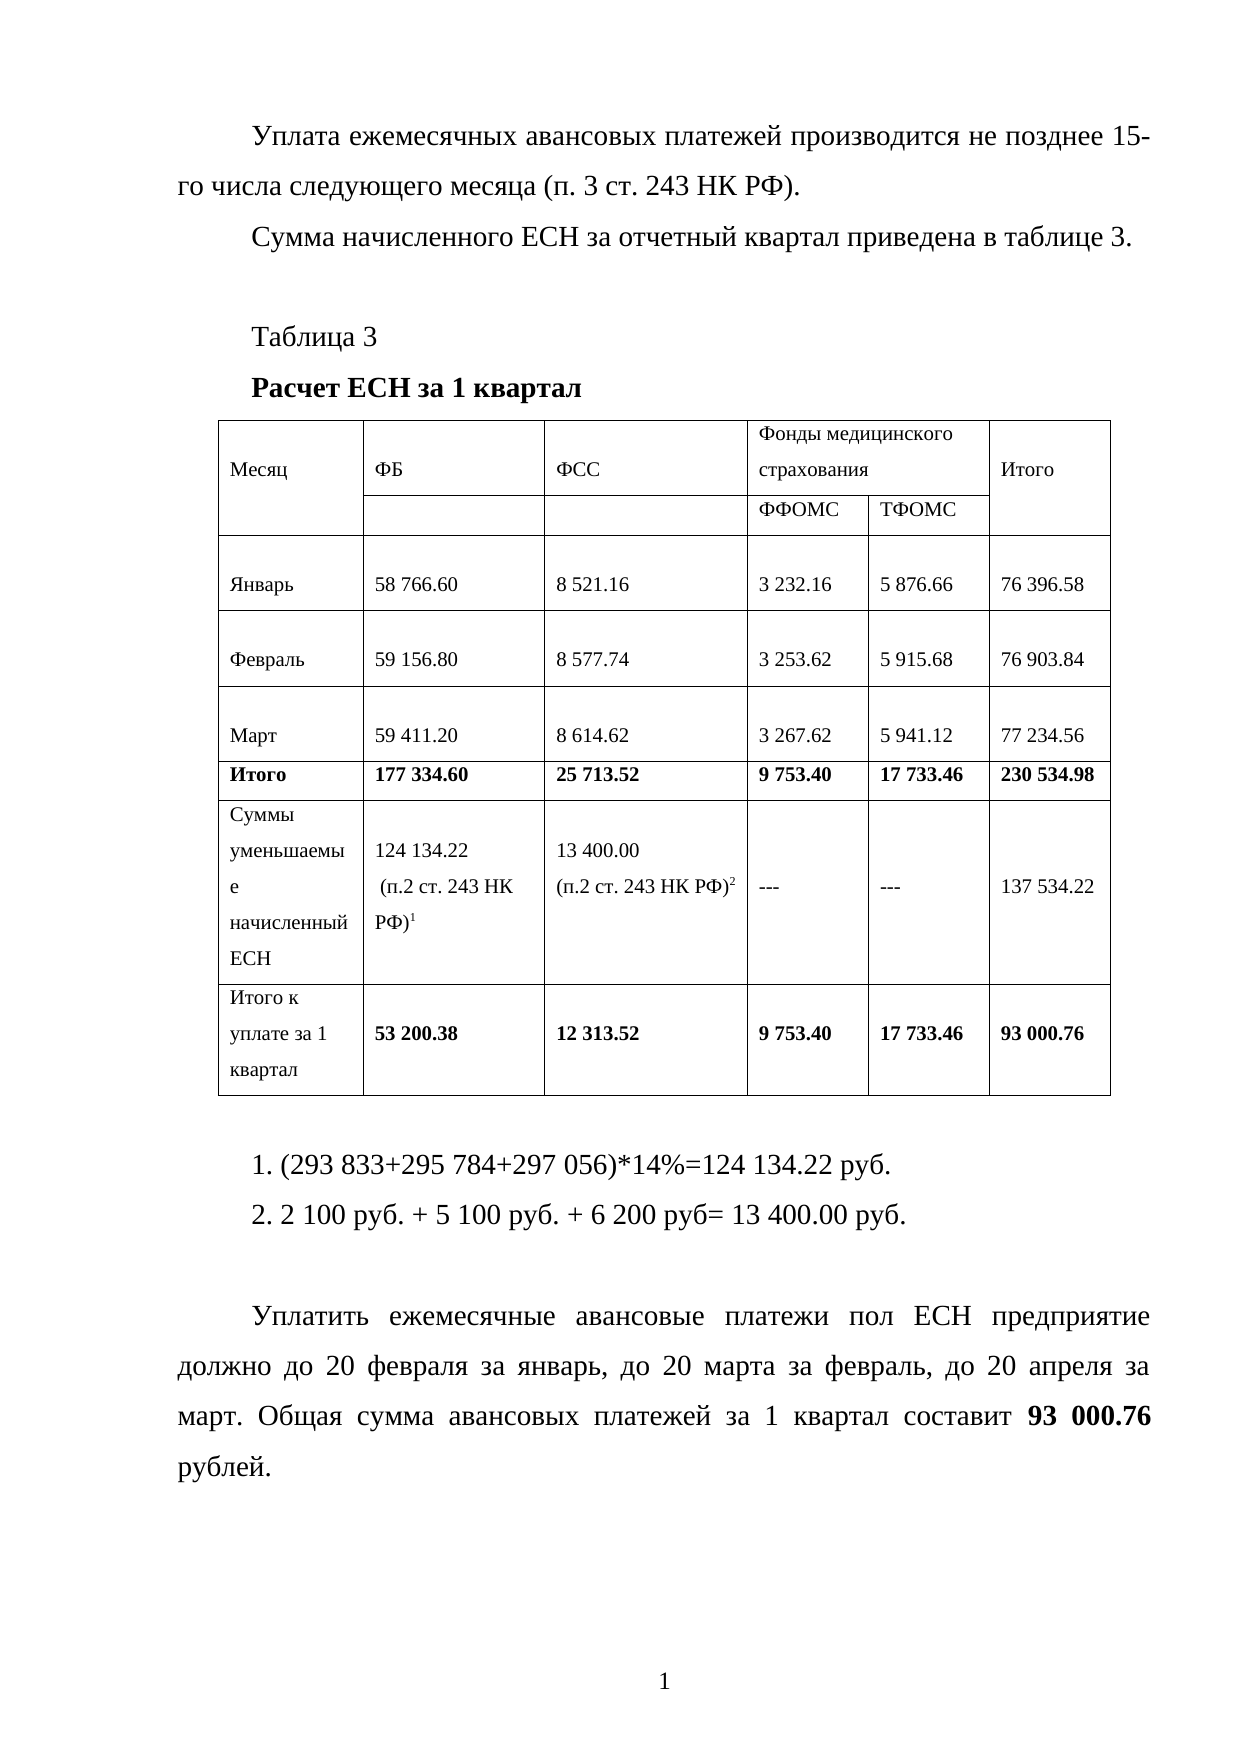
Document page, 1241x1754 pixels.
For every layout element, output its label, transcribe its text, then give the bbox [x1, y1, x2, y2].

text Сумма начисленного ЕСН за отчетный квартал приведена в таблице 3. [177, 219, 1152, 252]
table_cell 3 253.62 [748, 611, 868, 686]
table_cell Февраль [219, 611, 363, 686]
table_cell 3 232.16 [748, 536, 868, 610]
table_cell 93 000.76 [990, 985, 1110, 1095]
table_cell 76 903.84 [990, 611, 1110, 686]
table_cell 177 334.60 [364, 762, 544, 800]
table_cell 59 156.80 [364, 611, 544, 686]
table_header Месяц [219, 421, 363, 535]
table_cell 230 534.98 [990, 762, 1110, 800]
table_cell 12 313.52 [545, 985, 747, 1095]
table_header Фонды медицинского страхования [748, 421, 989, 495]
table_cell 5 941.12 [869, 687, 989, 761]
table_cell 5 876.66 [869, 536, 989, 610]
table_cell Январь [219, 536, 363, 610]
table_header Итого [990, 421, 1110, 535]
table_cell 9 753.40 [748, 985, 868, 1095]
table_cell [545, 496, 747, 535]
table_cell Март [219, 687, 363, 761]
table_cell 25 713.52 [545, 762, 747, 800]
table_cell --- [869, 801, 989, 984]
table_cell --- [748, 801, 868, 984]
table_cell 77 234.56 [990, 687, 1110, 761]
table_header ФСС [545, 421, 747, 495]
table_cell [364, 496, 544, 535]
table_cell Суммы уменьшаемые начисленный ЕСН [219, 801, 363, 984]
table_cell 8 614.62 [545, 687, 747, 761]
text Уплата ежемесячных авансовых платежей производится не позднее 15-го числа следующего месяца (п. 3 ст. 243 НК РФ). [177, 118, 1152, 202]
text 2. 2 100 руб. + 5 100 руб. + 6 200 руб= 13 400.00 руб. [177, 1197, 1152, 1231]
table_cell 13 400.00 (п.2 ст. 243 НК РФ)2 [545, 801, 747, 984]
table_cell Итого [219, 762, 363, 800]
table_cell Итого к уплате за 1 квартал [219, 985, 363, 1095]
table_cell 9 753.40 [748, 762, 868, 800]
table_cell ТФОМС [869, 496, 989, 535]
text Расчет ЕСН за 1 квартал [177, 370, 1152, 403]
table_cell 8 521.16 [545, 536, 747, 610]
table_cell 5 915.68 [869, 611, 989, 686]
text 1. (293 833+295 784+297 056)*14%=124 134.22 руб. [177, 1147, 1152, 1180]
table_cell 8 577.74 [545, 611, 747, 686]
table_cell 58 766.60 [364, 536, 544, 610]
table_header ФБ [364, 421, 544, 495]
table_cell 53 200.38 [364, 985, 544, 1095]
text Таблица 3 [177, 319, 1152, 353]
table_cell 17 733.46 [869, 985, 989, 1095]
table_cell 124 134.22 (п.2 ст. 243 НК РФ)1 [364, 801, 544, 984]
table_cell 17 733.46 [869, 762, 989, 800]
table_cell ФФОМС [748, 496, 868, 535]
table_cell 76 396.58 [990, 536, 1110, 610]
table_cell 3 267.62 [748, 687, 868, 761]
text Уплатить ежемесячные авансовые платежи пол ЕСН предприятие должно до 20 февраля за январь, до 20 марта за февраль, до 20 апреля за март. Общая сумма авансовых платежей за 1 квартал составит 93 000.76 рублей. [177, 1298, 1152, 1482]
table_cell 137 534.22 [990, 801, 1110, 984]
table_cell 59 411.20 [364, 687, 544, 761]
